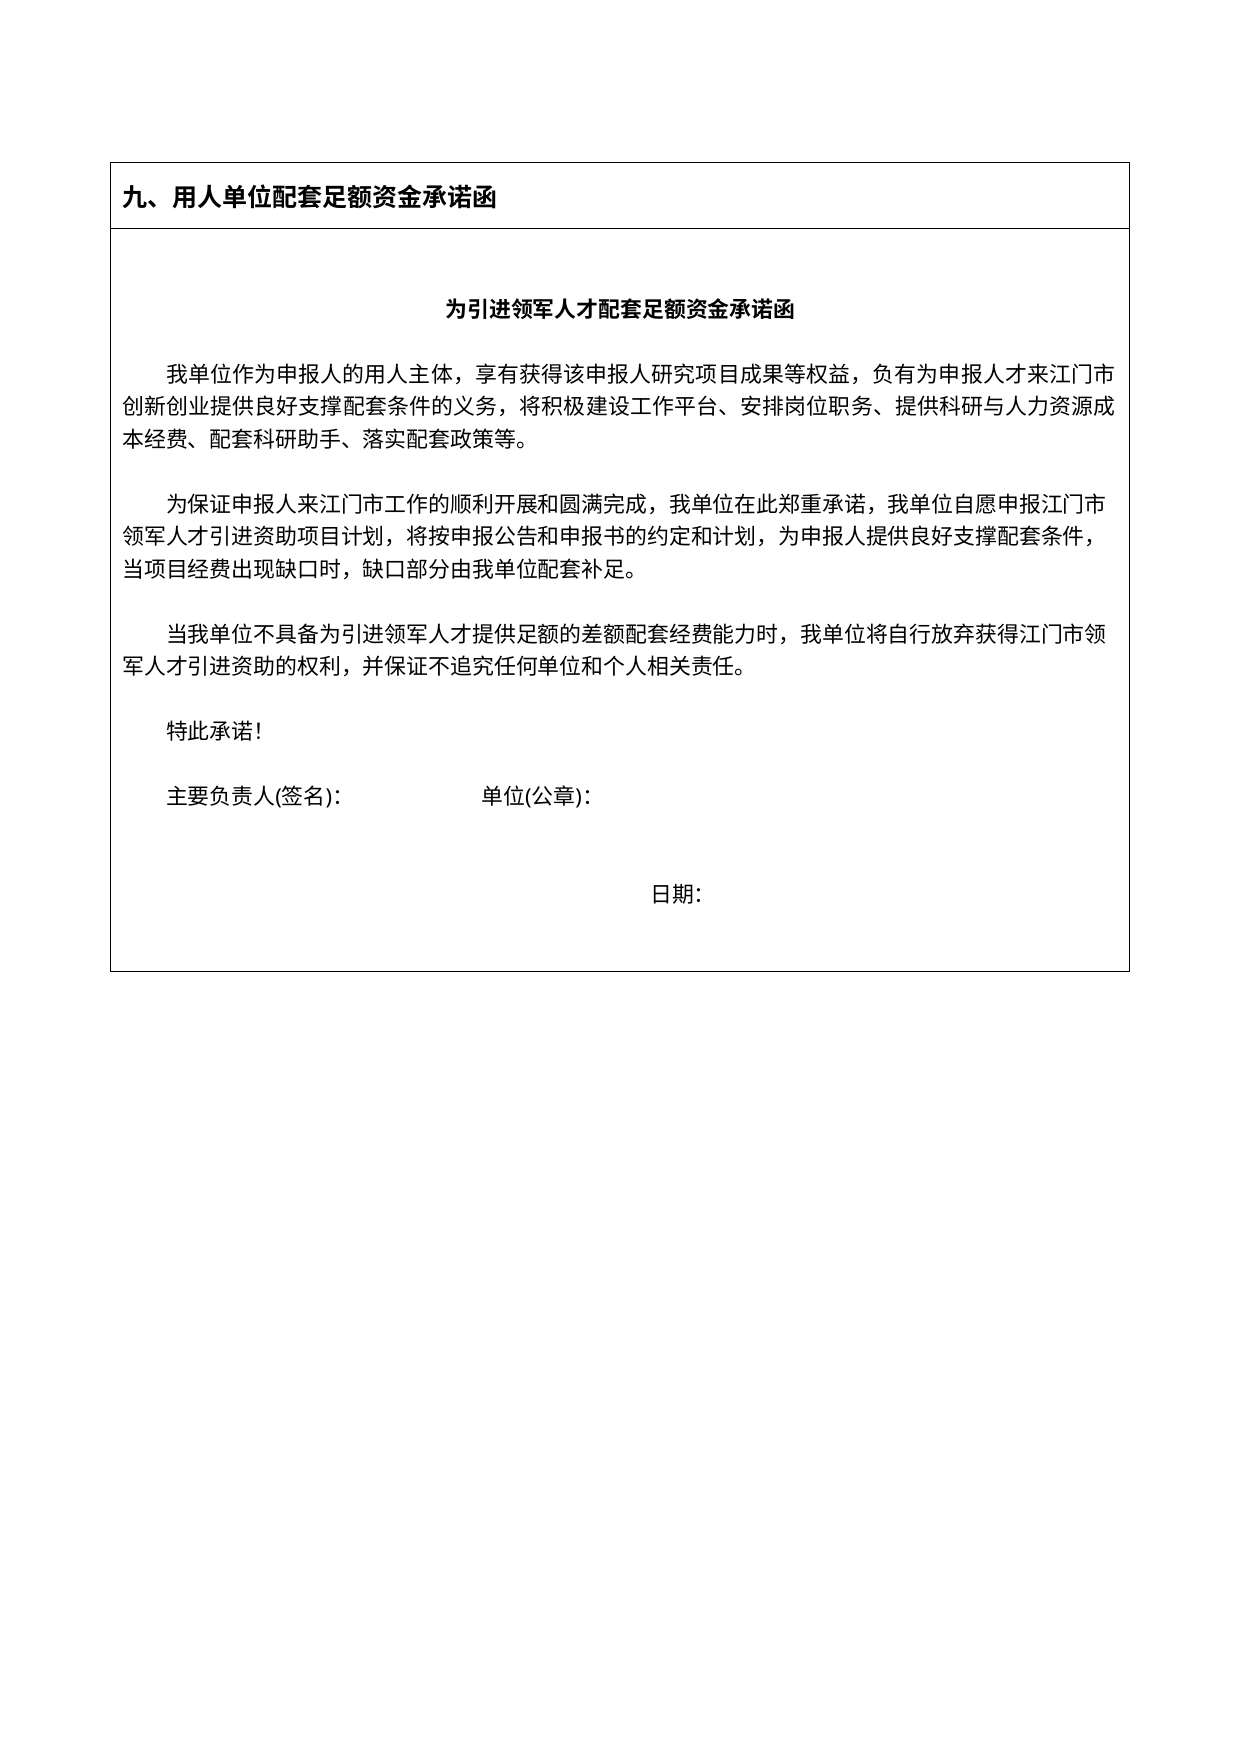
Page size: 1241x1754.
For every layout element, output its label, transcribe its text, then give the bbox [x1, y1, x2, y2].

table_cell 为引进领军人才配套足额资金承诺函 我单位作为申报人的用人主体，享有获得该申报人研究项目成果等权益，负有为申报人才来江门市创新创业提供良好支撑配套条件的义务，将积极建设工作平台、安排岗位职务、提供科研与人力资源成本经费、配套科研助手、落实配套政策等。 为保证申报人来江门市工作的顺利开展和圆满完成，我单位在此郑重承诺，我单位自愿申报江门市领军人才引进资助项目计划，将按申报公告和申报书的约定和计划，为申报人提供良好支撑配套条件，当项目经费出现缺口时，缺口部分由我单位配套补足。 当我单位不具备为引进领军人才提供足额的差额配套经费能力时，我单位将自行放弃获得江门市领军人才引进资助的权利，并保证不追究任何单位和个人相关责任。 特此承诺！ 主要负责人(签名)： 单位(公章)： 日期： [111, 229, 1129, 971]
table_header 九、用人单位配套足额资金承诺函 [111, 163, 1129, 228]
